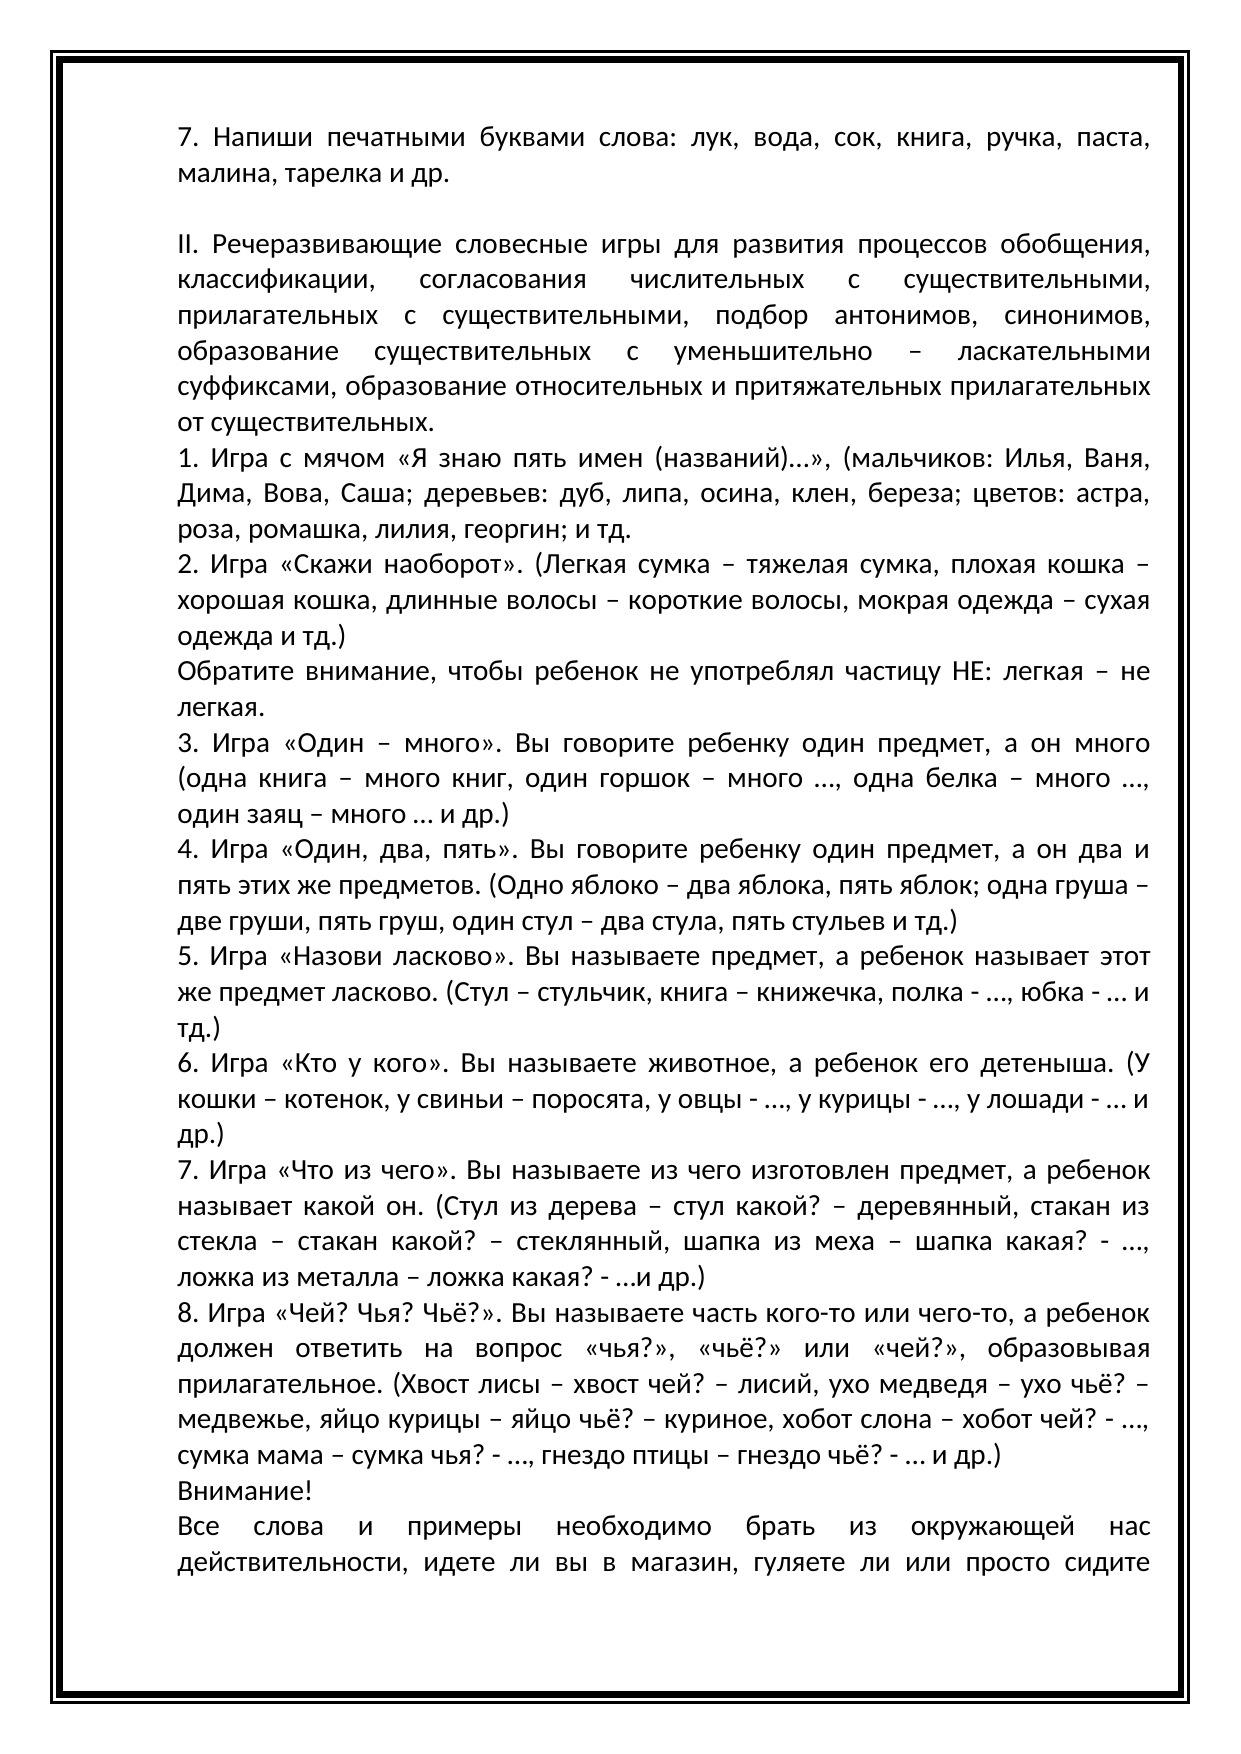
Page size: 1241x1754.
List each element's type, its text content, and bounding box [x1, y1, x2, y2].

text 7. Игра «Что из чего». Вы называете из чего изготовлен предмет, а ребенок называет какой он. (Стул из дерева – стул какой? – деревянный, стакан из стекла – стакан какой? – стеклянный, шапка из меха – шапка какая? - …, ложка из металла – ложка какая? - …и др.) [177, 1151, 1152, 1294]
text 5. Игра «Назови ласково». Вы называете предмет, а ребенок называет этот же предмет ласково. (Стул – стульчик, книга – книжечка, полка - …, юбка - … и тд.) [177, 937, 1152, 1044]
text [177, 1507, 1152, 1579]
text Внимание! [177, 1472, 1152, 1507]
text 8. Игра «Чей? Чья? Чьё?». Вы называете часть кого-то или чего-то, а ребенок должен ответить на вопрос «чья?», «чьё?» или «чей?», образовывая прилагательное. (Хвост лисы – хвост чей? – лисий, ухо медведя – ухо чьё? – медвежье, яйцо курицы – яйцо чьё? – куриное, хобот слона – хобот чей? - …, сумка мама – сумка чья? - …, гнездо птицы – гнездо чьё? - … и др.) [177, 1294, 1152, 1472]
text II. Речеразвивающие словесные игры для развития процессов обобщения, классификации, согласования числительных с существительными, прилагательных с существительными, подбор антонимов, синонимов, образование существительных с уменьшительно – ласкательными суффиксами, образование относительных и притяжательных прилагательных от существительных. [177, 225, 1152, 439]
text 2. Игра «Скажи наоборот». (Легкая сумка – тяжелая сумка, плохая кошка – хорошая кошка, длинные волосы – короткие волосы, мокрая одежда – сухая одежда и тд.) [177, 546, 1152, 652]
text 7. Напиши печатными буквами слова: лук, вода, сок, книга, ручка, паста, малина, тарелка и др. [177, 118, 1152, 189]
text 1. Игра с мячом «Я знаю пять имен (названий)…», (мальчиков: Илья, Ваня, Дима, Вова, Саша; деревьев: дуб, липа, осина, клен, береза; цветов: астра, роза, ромашка, лилия, георгин; и тд. [177, 439, 1152, 546]
text 3. Игра «Один – много». Вы говорите ребенку один предмет, а он много (одна книга – много книг, один горшок – много …, одна белка – много …, один заяц – много … и др.) [177, 724, 1152, 831]
text Обратите внимание, чтобы ребенок не употреблял частицу НЕ: легкая – не легкая. [177, 652, 1152, 724]
text 4. Игра «Один, два, пять». Вы говорите ребенку один предмет, а он два и пять этих же предметов. (Одно яблоко – два яблока, пять яблок; одна груша – две груши, пять груш, один стул – два стула, пять стульев и тд.) [177, 831, 1152, 937]
text 6. Игра «Кто у кого». Вы называете животное, а ребенок его детеныша. (У кошки – котенок, у свиньи – поросята, у овцы - …, у курицы - …, у лошади - … и др.) [177, 1044, 1152, 1151]
